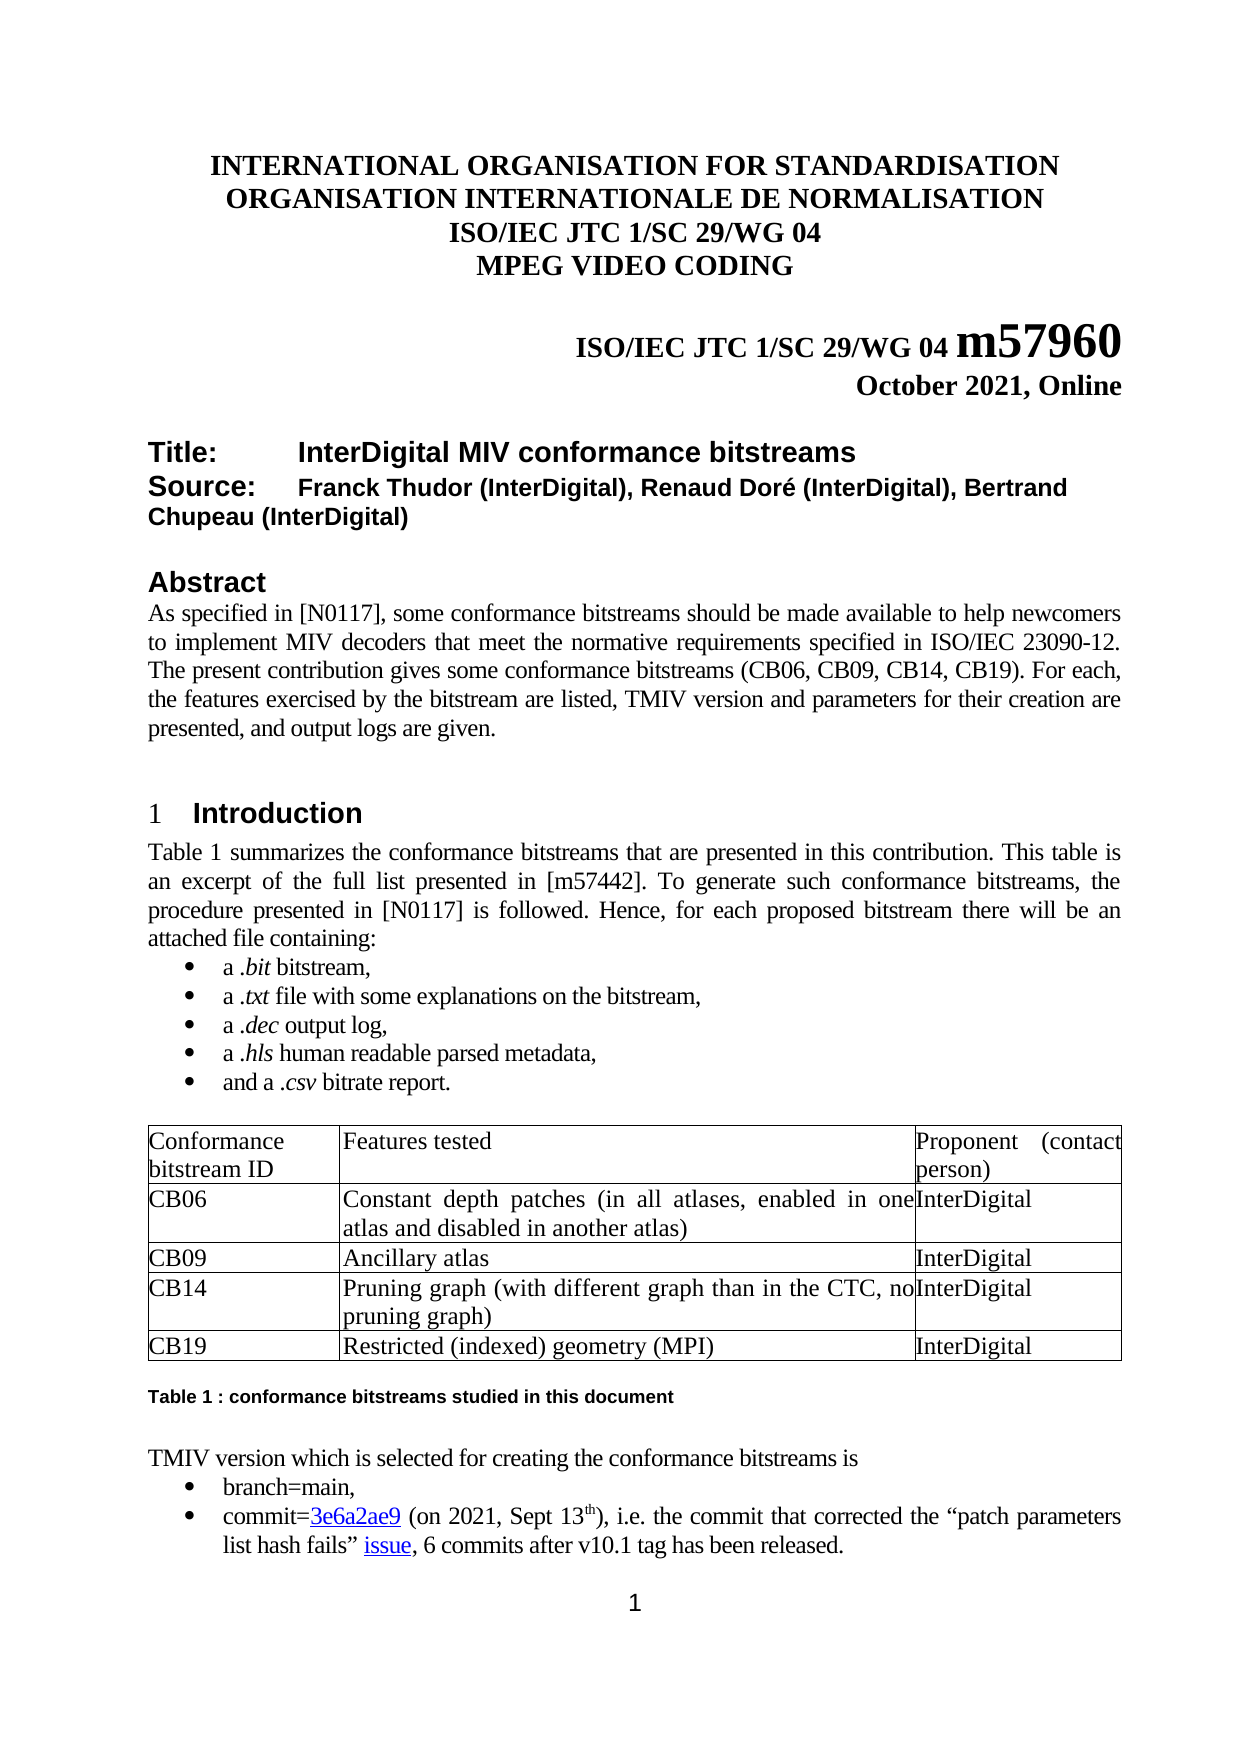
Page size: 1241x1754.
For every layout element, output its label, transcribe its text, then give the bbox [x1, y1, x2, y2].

table_header Proponent (contact person) [916, 1126, 1121, 1183]
table_cell CB06 [149, 1184, 339, 1242]
table_cell Pruning graph (with different graph than in the CTC, no pruning graph) [340, 1273, 915, 1330]
list a .dec output log, [185, 1010, 1122, 1038]
text As specified in [N0117], some conformance bitstreams should be made available to help newcomers to implement MIV decoders that meet the normative requirements specified in ISO/IEC 23090-12. The present contribution gives some conformance bitstreams (CB06, CB09, CB14, CB19). For each, the features exercised by the bitstream are listed, TMIV version and parameters for their creation are presented, and output logs are given. [148, 598, 1122, 742]
list branch=main, [185, 1472, 1122, 1501]
text Table 1 summarizes the conformance bitstreams that are presented in this contribution. This table is an excerpt of the full list presented in [m57442]. To generate such conformance bitstreams, the procedure presented in [N0117] is followed. Hence, for each proposed bitstream there will be an attached file containing: [148, 837, 1122, 952]
text Table 1 : conformance bitstreams studied in this document [148, 1386, 1122, 1407]
table_cell CB19 [149, 1331, 339, 1360]
text TMIV version which is selected for creating the conformance bitstreams is [148, 1443, 1122, 1472]
list and a .csv bitrate report. [185, 1067, 1122, 1096]
table_cell CB14 [149, 1273, 339, 1330]
table_cell InterDigital [916, 1243, 1121, 1272]
subtitle Introduction [148, 796, 1122, 829]
table_cell InterDigital [916, 1273, 1121, 1330]
table_cell CB09 [149, 1243, 339, 1272]
table_cell InterDigital [916, 1184, 1121, 1242]
table_cell Restricted (indexed) geometry (MPI) [340, 1331, 915, 1360]
text ORGANISATION INTERNATIONALE DE NORMALISATION [148, 181, 1122, 215]
text October 2021, Online [148, 368, 1122, 402]
list a .bit bitstream, [185, 952, 1122, 981]
table_cell InterDigital [916, 1331, 1121, 1360]
text MPEG VIDEO CODING [148, 248, 1122, 282]
text INTERNATIONAL ORGANISATION FOR STANDARDISATION [148, 148, 1122, 181]
text Title: InterDigital MIV conformance bitstreams [148, 435, 1122, 469]
list commit=3e6a2ae9 (on 2021, Sept 13th), i.e. the commit that corrected the “patch parameters list hash fails” issue, 6 commits after v10.1 tag has been released. [185, 1501, 1122, 1558]
table_cell Ancillary atlas [340, 1243, 915, 1272]
text Abstract [148, 564, 1122, 598]
text ISO/IEC JTC 1/SC 29/WG 04 [148, 215, 1122, 248]
text ISO/IEC JTC 1/SC 29/WG 04 m57960 [148, 311, 1122, 368]
text Source: Franck Thudor (InterDigital), Renaud Doré (InterDigital), Bertrand Chupeau (InterDigital) [148, 469, 1122, 531]
list a .txt file with some explanations on the bitstream, [185, 981, 1122, 1010]
table_cell Constant depth patches (in all atlases, enabled in one atlas and disabled in another atlas) [340, 1184, 915, 1242]
table_header Features tested [340, 1126, 915, 1183]
list a .hls human readable parsed metadata, [185, 1038, 1122, 1067]
table_header Conformance bitstream ID [149, 1126, 339, 1183]
